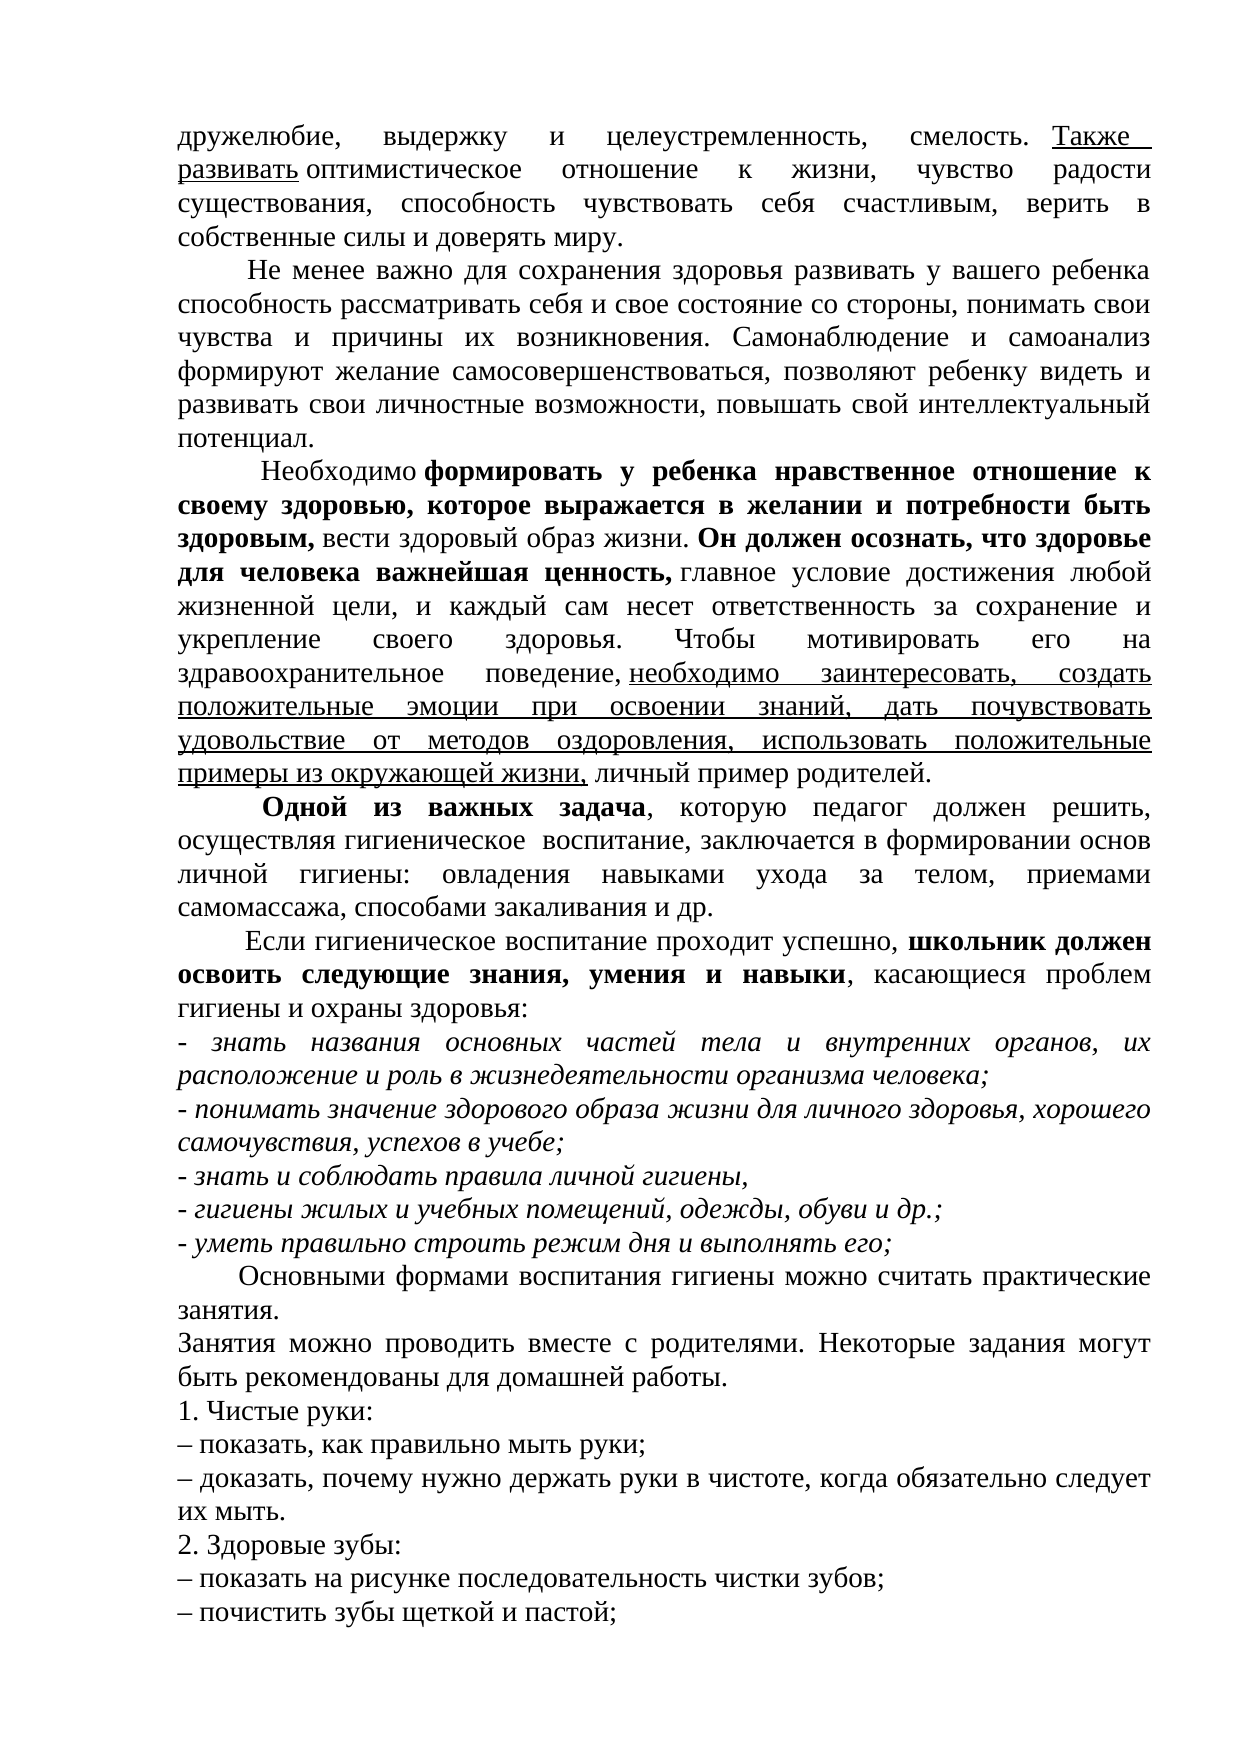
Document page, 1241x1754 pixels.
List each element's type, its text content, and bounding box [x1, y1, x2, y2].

text Занятия можно проводить вместе с родителями. Некоторые задания могут быть рекомендованы для домашней работы. [177, 1326, 1152, 1393]
text 1. Чистые руки: [177, 1393, 1152, 1426]
text Необходимо формировать у ребенка нравственное отношение к своему здоровью, которое выражается в желании и потребности быть здоровым, вести здоровый образ жизни. Он должен осознать, что здоровье для человека важнейшая ценность, главное условие достижения любой жизненной цели, и каждый сам несет ответственность за сохранение и укрепление своего здоровья. Чтобы мотивировать его на здравоохранительное поведение, необходимо заинтересовать, создать положительные эмоции при освоении знаний, дать почувствовать удовольствие от методов оздоровления, использовать положительные примеры из окружающей жизни, личный пример родителей. [177, 453, 1152, 717]
text - уметь правильно строить режим дня и выполнять его; [177, 1225, 1152, 1258]
text Основными формами воспитания гигиены можно считать практические занятия. [177, 1258, 1152, 1326]
text - знать и соблюдать правила личной гигиены, [177, 1158, 1152, 1191]
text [177, 118, 1152, 252]
text 2. Здоровые зубы: [177, 1527, 1152, 1560]
text - знать названия основных частей тела и внутренних органов, их расположение и роль в жизнедеятельности организма человека; [177, 1024, 1152, 1091]
text – почистить зубы щеткой и пастой; [177, 1594, 1152, 1627]
text – показать на рисунке последовательность чистки зубов; [177, 1560, 1152, 1594]
text - понимать значение здорового образа жизни для личного здоровья, хорошего самочувствия, успехов в учебе; [177, 1091, 1152, 1158]
text – показать, как правильно мыть руки; [177, 1426, 1152, 1460]
text Не менее важно для сохранения здоровья развивать у вашего ребенка способность рассматривать себя и свое состояние со стороны, понимать свои чувства и причины их возникновения. Самонаблюдение и самоанализ формируют желание самосовершенствоваться, позволяют ребенку видеть и развивать свои личностные возможности, повышать свой интеллектуальный потенциал. [177, 252, 1152, 453]
text Если гигиеническое воспитание проходит успешно, школьник должен освоить следующие знания, умения и навыки, касающиеся проблем гигиены и охраны здоровья: [177, 923, 1152, 1024]
text Одной из важных задача, которую педагог должен решить, осуществляя гигиеническое воспитание, заключается в формировании основ личной гигиены: овладения навыками ухода за телом, приемами самомассажа, способами закаливания и др. [177, 789, 1152, 923]
text - гигиены жилых и учебных помещений, одежды, обуви и др.; [177, 1191, 1152, 1225]
text – доказать, почему нужно держать руки в чистоте, когда обязательно следует их мыть. [177, 1460, 1152, 1527]
